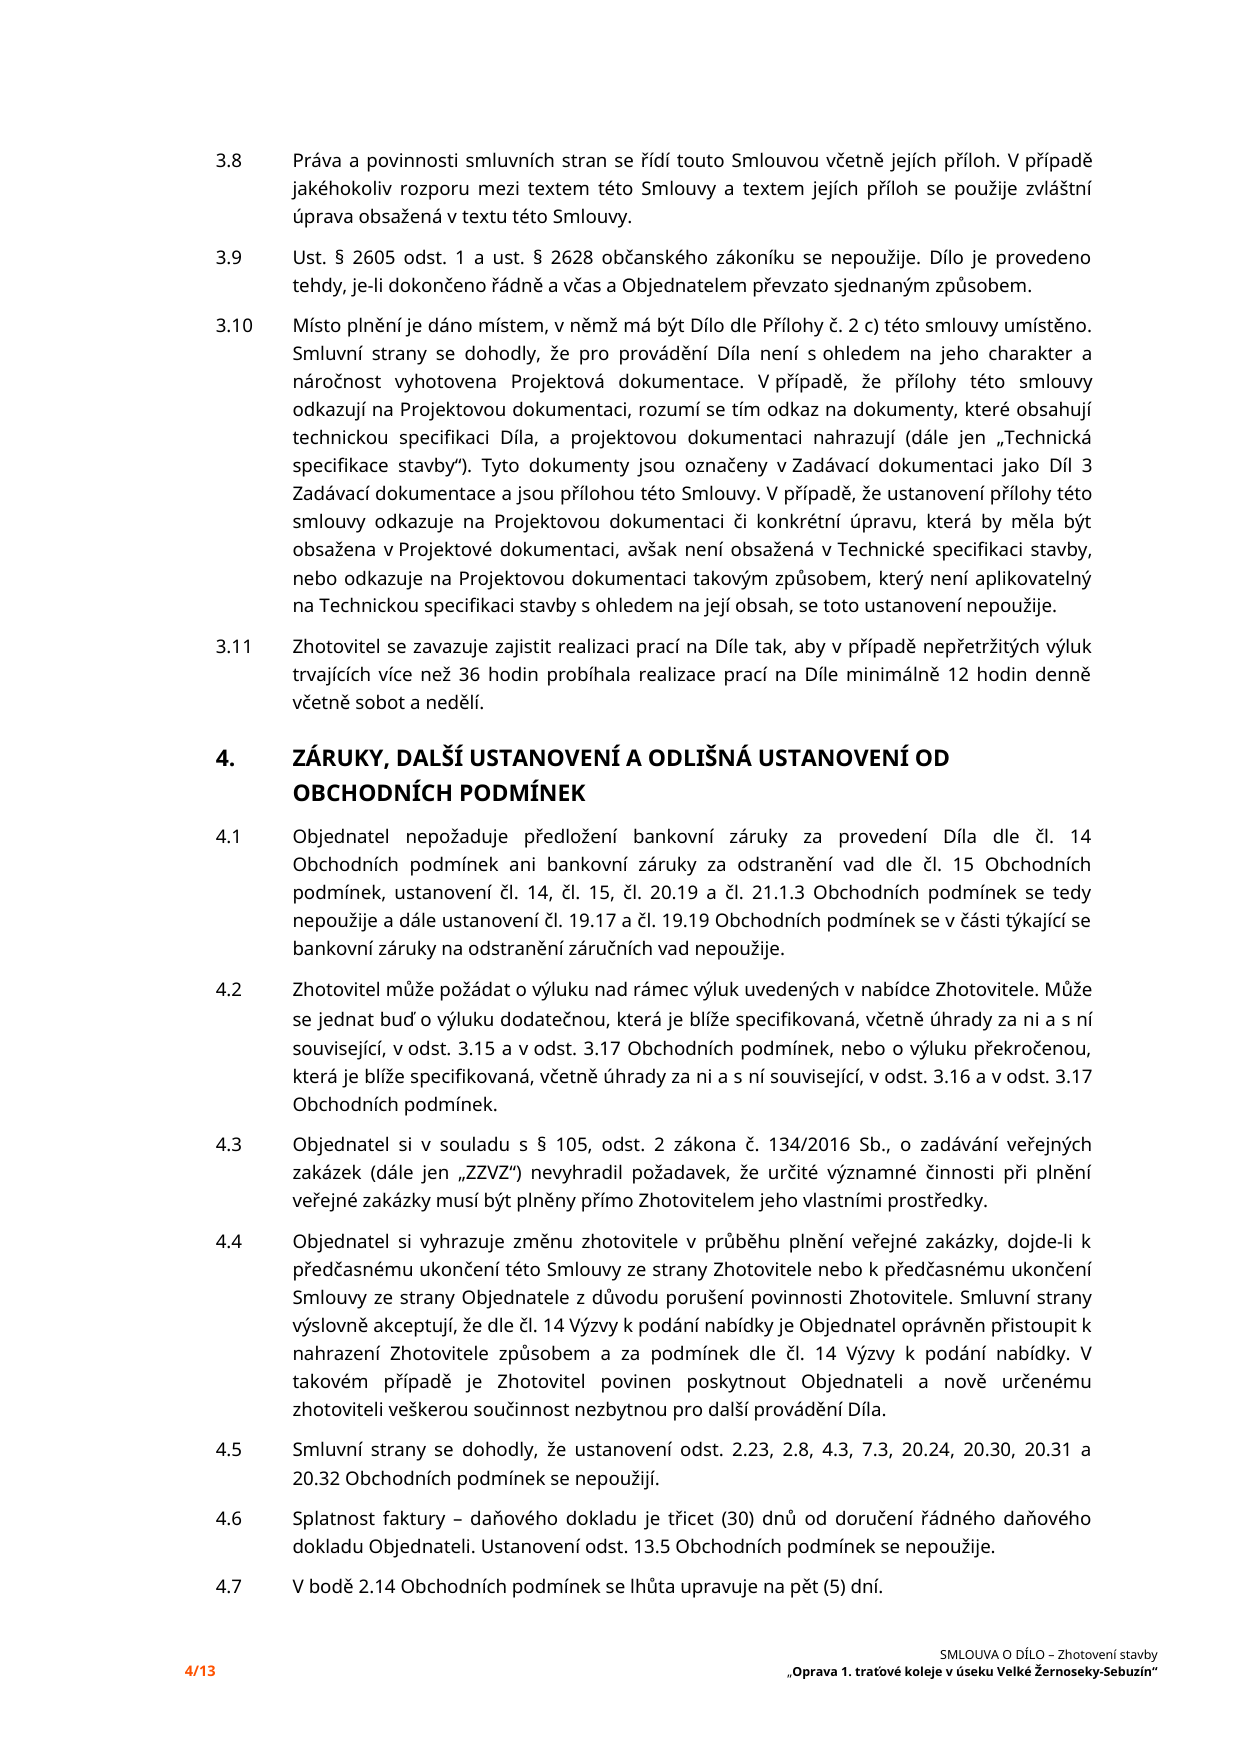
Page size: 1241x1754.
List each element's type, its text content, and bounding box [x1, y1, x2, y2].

text V bodě 2.14 Obchodních podmínek se lhůta upravuje na pět (5) dní. [216, 1574, 1093, 1599]
text Splatnost faktury – daňového dokladu je třicet (30) dnů od doručení řádného daňového dokladu Objednateli. Ustanovení odst. 13.5 Obchodních podmínek se nepoužije. [216, 1505, 1093, 1559]
text Objednatel nepožaduje předložení bankovní záruky za provedení Díla dle čl. 14 Obchodních podmínek ani bankovní záruky za odstranění vad dle čl. 15 Obchodních podmínek, ustanovení čl. 14, čl. 15, čl. 20.19 a čl. 21.1.3 Obchodních podmínek se tedy nepoužije a dále ustanovení čl. 19.17 a čl. 19.19 Obchodních podmínek se v části týkající se bankovní záruky na odstranění záručních vad nepoužije. [216, 824, 1093, 961]
text Místo plnění je dáno místem, v němž má být Dílo dle Přílohy č. 2 c) této smlouvy umístěno. Smluvní strany se dohodly, že pro provádění Díla není s ohledem na jeho charakter a náročnost vyhotovena Projektová dokumentace. V případě, že přílohy této smlouvy odkazují na Projektovou dokumentaci, rozumí se tím odkaz na dokumenty, které obsahují technickou specifikaci Díla, a projektovou dokumentaci nahrazují (dále jen „Technická specifikace stavby“). Tyto dokumenty jsou označeny v Zadávací dokumentaci jako Díl 3 Zadávací dokumentace a jsou přílohou této Smlouvy. V případě, že ustanovení přílohy této smlouvy odkazuje na Projektovou dokumentaci či konkrétní úpravu, která by měla být obsažena v Projektové dokumentaci, avšak není obsažená v Technické specifikaci stavby, nebo odkazuje na Projektovou dokumentaci takovým způsobem, který není aplikovatelný na Technickou specifikaci stavby s ohledem na její obsah, se toto ustanovení nepoužije. [216, 313, 1093, 618]
text Smluvní strany se dohodly, že ustanovení odst. 2.23, 2.8, 4.3, 7.3, 20.24, 20.30, 20.31 a 20.32 Obchodních podmínek se nepoužijí. [216, 1437, 1093, 1490]
text Zhotovitel se zavazuje zajistit realizaci prací na Díle tak, aby v případě nepřetržitých výluk trvajících více než 36 hodin probíhala realizace prací na Díle minimálně 12 hodin denně včetně sobot a nedělí. [216, 633, 1093, 715]
text ZÁRUKY, DALŠÍ USTANOVENÍ A ODLIŠNÁ USTANOVENÍ OD OBCHODNÍCH PODMÍNEK [216, 742, 1093, 808]
text Zhotovitel může požádat o výluku nad rámec výluk uvedených v nabídce Zhotovitele. Může se jednat buď o výluku dodatečnou, která je blíže specifikovaná, včetně úhrady za ni a s ní související, v odst. 3.15 a v odst. 3.17 Obchodních podmínek, nebo o výluku překročenou, která je blíže specifikovaná, včetně úhrady za ni a s ní související, v odst. 3.16 a v odst. 3.17 Obchodních podmínek. [216, 976, 1093, 1117]
text Objednatel si v souladu s § 105, odst. 2 zákona č. 134/2016 Sb., o zadávání veřejných zakázek (dále jen „ZZVZ“) nevyhradil požadavek, že určité významné činnosti při plnění veřejné zakázky musí být plněny přímo Zhotovitelem jeho vlastními prostředky. [216, 1132, 1093, 1213]
text Práva a povinnosti smluvních stran se řídí touto Smlouvou včetně jejích příloh. V případě jakéhokoliv rozporu mezi textem této Smlouvy a textem jejích příloh se použije zvláštní úprava obsažená v textu této Smlouvy. [216, 147, 1093, 229]
text Ust. § 2605 odst. 1 a ust. § 2628 občanského zákoníku se nepoužije. Dílo je provedeno tehdy, je-li dokončeno řádně a včas a Objednatelem převzato sjednaným způsobem. [216, 244, 1093, 298]
text Objednatel si vyhrazuje změnu zhotovitele v průběhu plnění veřejné zakázky, dojde-li k předčasnému ukončení této Smlouvy ze strany Zhotovitele nebo k předčasnému ukončení Smlouvy ze strany Objednatele z důvodu porušení povinnosti Zhotovitele. Smluvní strany výslovně akceptují, že dle čl. 14 Výzvy k podání nabídky je Objednatel oprávněn přistoupit k nahrazení Zhotovitele způsobem a za podmínek dle čl. 14 Výzvy k podání nabídky. V takovém případě je Zhotovitel povinen poskytnout Objednateli a nově určenému zhotoviteli veškerou součinnost nezbytnou pro další provádění Díla. [216, 1228, 1093, 1422]
